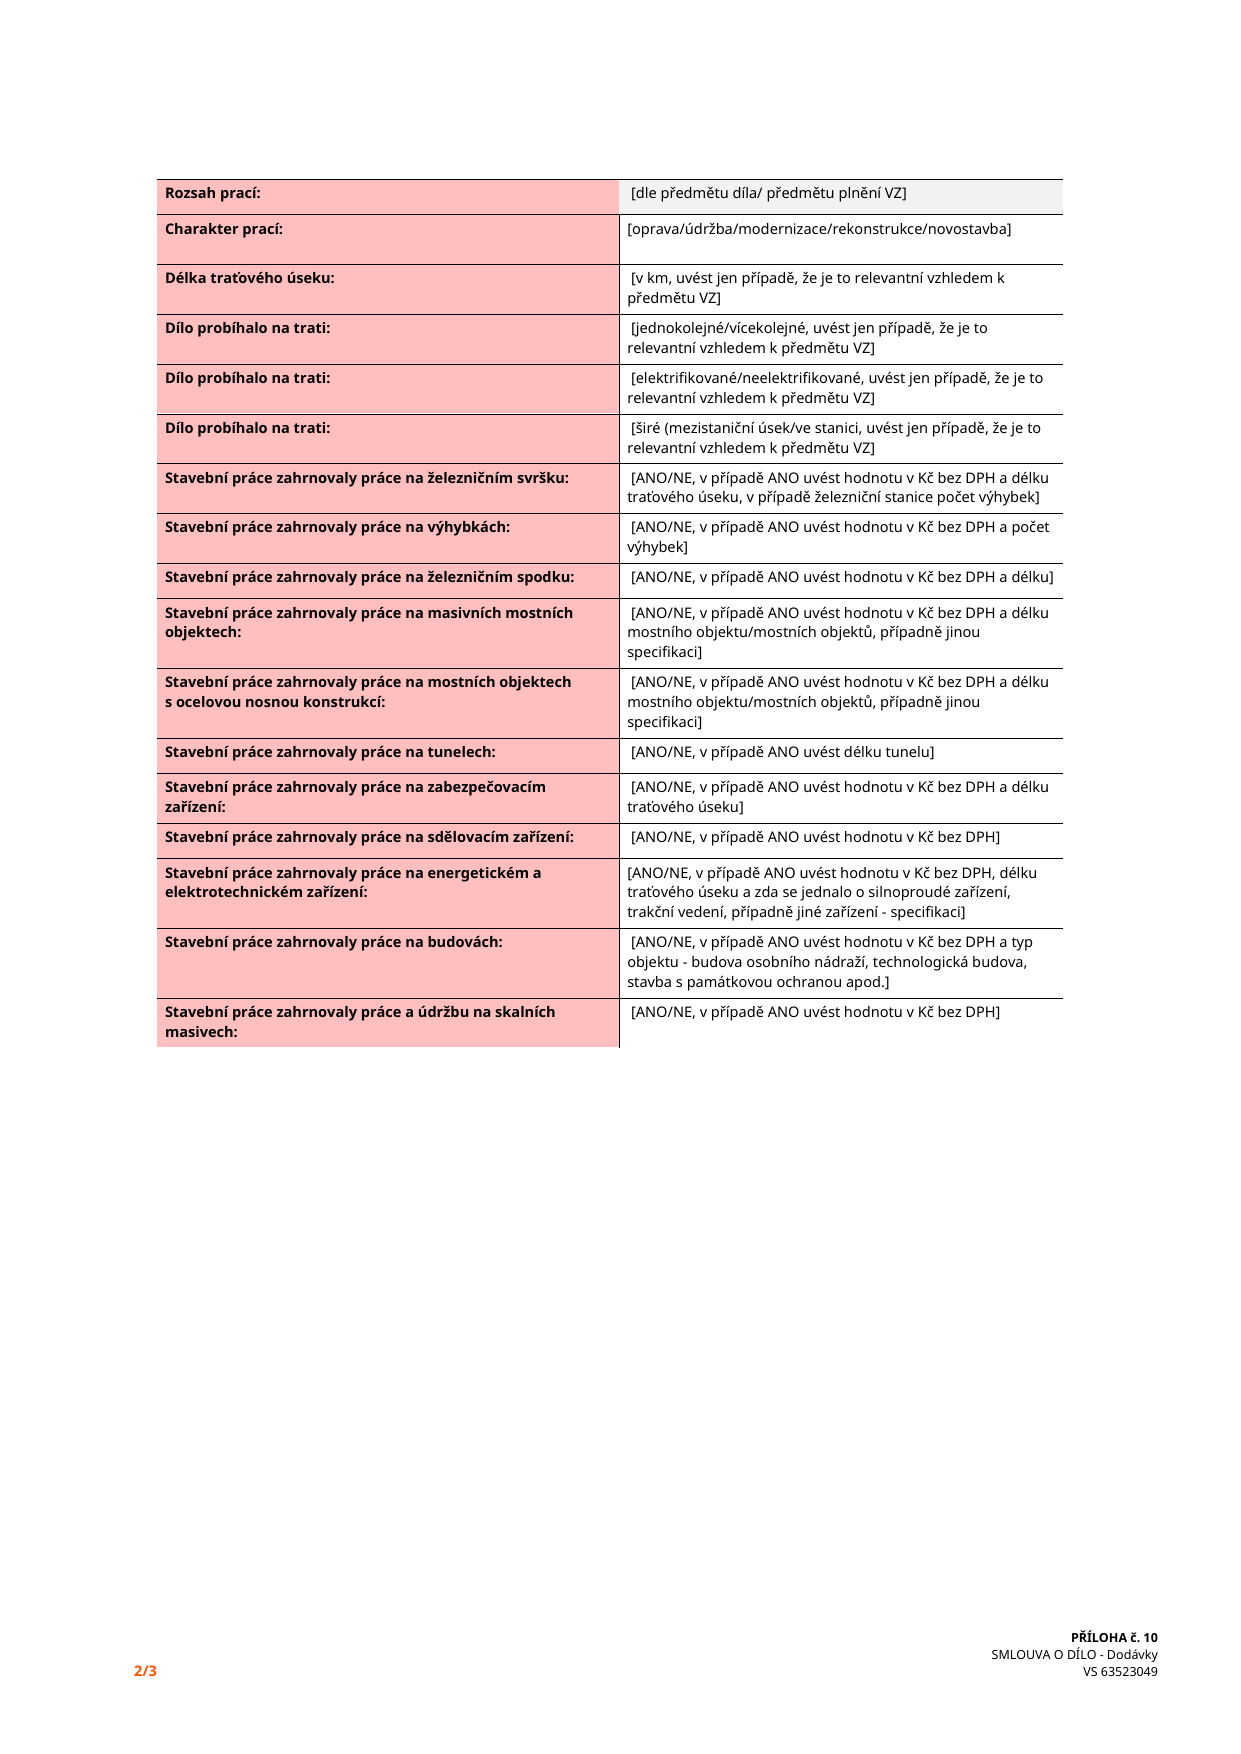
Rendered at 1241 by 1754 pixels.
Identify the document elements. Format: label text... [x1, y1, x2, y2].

table_cell [širé (mezistaniční úsek/ve stanici, uvést jen případě, že je to relevantní vzhledem k předmětu VZ] [620, 415, 1063, 463]
table_cell Délka traťového úseku: [157, 265, 619, 314]
table_cell [elektrifikované/neelektrifikované, uvést jen případě, že je to relevantní vzhledem k předmětu VZ] [620, 365, 1063, 413]
table_cell [ANO/NE, v případě ANO uvést hodnotu v Kč bez DPH a počet výhybek] [620, 514, 1063, 563]
table_cell Stavební práce zahrnovaly práce na mostních objektech s ocelovou nosnou konstrukcí: [157, 669, 619, 738]
table_header Rozsah prací: [157, 180, 619, 214]
table_cell [ANO/NE, v případě ANO uvést hodnotu v Kč bez DPH a délku traťového úseku, v případě železniční stanice počet výhybek] [620, 464, 1063, 513]
table_cell [ANO/NE, v případě ANO uvést hodnotu v Kč bez DPH a délku traťového úseku] [620, 774, 1063, 823]
table_cell Dílo probíhalo na trati: [157, 415, 619, 463]
table_cell [ANO/NE, v případě ANO uvést hodnotu v Kč bez DPH] [620, 999, 1063, 1047]
table_cell [jednokolejné/vícekolejné, uvést jen případě, že je to relevantní vzhledem k předmětu VZ] [620, 315, 1063, 364]
table_cell Charakter prací: [157, 215, 619, 264]
table_cell Stavební práce zahrnovaly práce na železničním svršku: [157, 464, 619, 513]
table_cell Stavební práce zahrnovaly práce na tunelech: [157, 739, 619, 773]
table_cell [v km, uvést jen případě, že je to relevantní vzhledem k předmětu VZ] [620, 265, 1063, 314]
table_cell Stavební práce zahrnovaly práce na sdělovacím zařízení: [157, 824, 619, 858]
table_header [dle předmětu díla/ předmětu plnění VZ] [619, 180, 1063, 214]
table_cell [ANO/NE, v případě ANO uvést hodnotu v Kč bez DPH a délku mostního objektu/mostních objektů, případně jinou specifikaci] [620, 669, 1063, 738]
table_cell Stavební práce zahrnovaly práce a údržbu na skalních masivech: [157, 999, 619, 1047]
table_cell [ANO/NE, v případě ANO uvést hodnotu v Kč bez DPH a typ objektu - budova osobního nádraží, technologická budova, stavba s památkovou ochranou apod.] [620, 929, 1063, 998]
table_cell Dílo probíhalo na trati: [157, 315, 619, 364]
table_cell [ANO/NE, v případě ANO uvést hodnotu v Kč bez DPH a délku] [620, 564, 1063, 598]
table_cell [oprava/údržba/modernizace/rekonstrukce/novostavba] [620, 215, 1063, 264]
table_cell Dílo probíhalo na trati: [157, 365, 619, 413]
table_cell [ANO/NE, v případě ANO uvést délku tunelu] [620, 739, 1063, 773]
table_cell Stavební práce zahrnovaly práce na energetickém a elektrotechnickém zařízení: [157, 859, 619, 928]
table_cell Stavební práce zahrnovaly práce na zabezpečovacím zařízení: [157, 774, 619, 823]
table_cell Stavební práce zahrnovaly práce na výhybkách: [157, 514, 619, 563]
table_cell [ANO/NE, v případě ANO uvést hodnotu v Kč bez DPH, délku traťového úseku a zda se jednalo o silnoproudé zařízení, trakční vedení, případně jiné zařízení - specifikaci] [620, 859, 1063, 928]
table_cell [ANO/NE, v případě ANO uvést hodnotu v Kč bez DPH] [620, 824, 1063, 858]
table_cell Stavební práce zahrnovaly práce na železničním spodku: [157, 564, 619, 598]
table_cell [ANO/NE, v případě ANO uvést hodnotu v Kč bez DPH a délku mostního objektu/mostních objektů, případně jinou specifikaci] [620, 599, 1063, 668]
table_cell Stavební práce zahrnovaly práce na masivních mostních objektech: [157, 599, 619, 668]
table_cell Stavební práce zahrnovaly práce na budovách: [157, 929, 619, 998]
